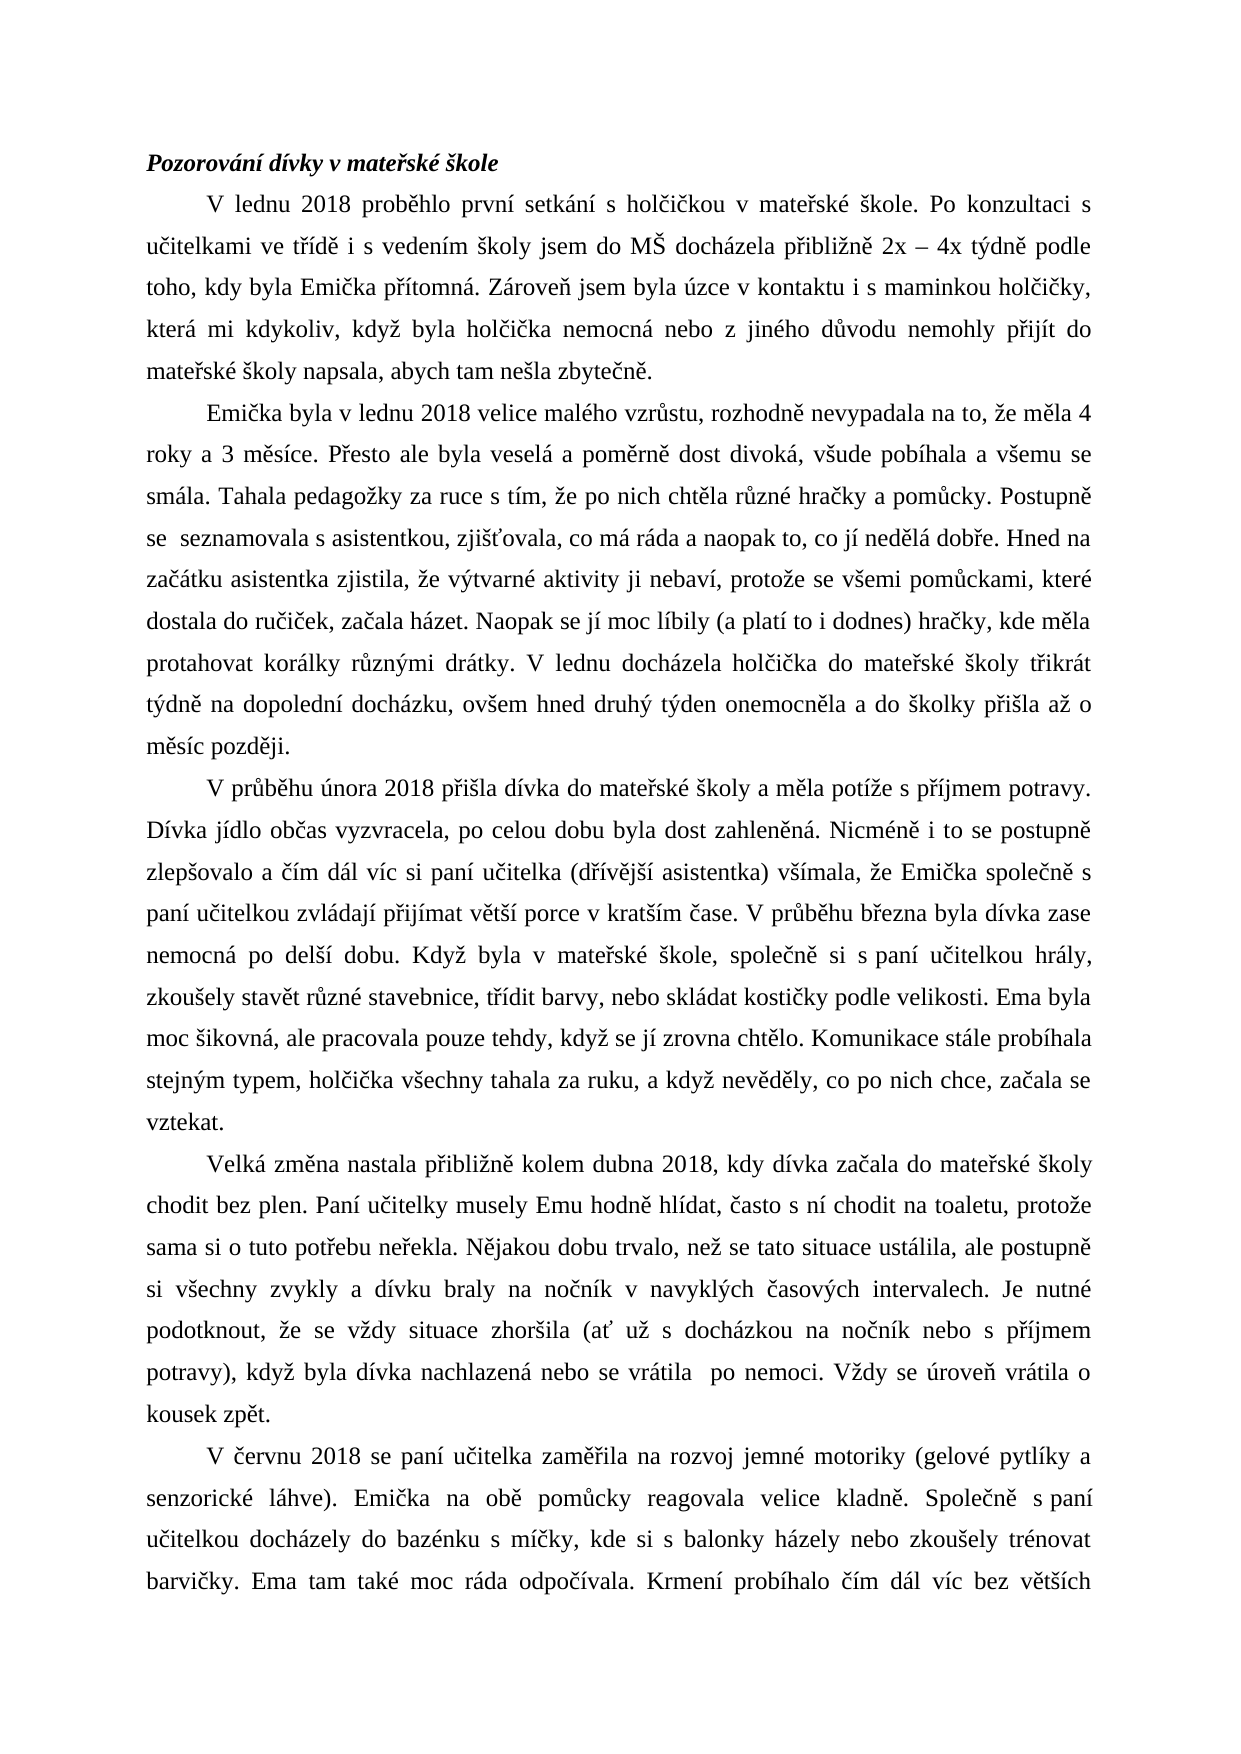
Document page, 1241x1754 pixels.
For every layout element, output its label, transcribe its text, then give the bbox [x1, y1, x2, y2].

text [146, 1441, 1093, 1595]
text V lednu 2018 proběhlo první setkání s holčičkou v mateřské škole. Po konzultaci s učitelkami ve třídě i s vedením školy jsem do MŠ docházela přibližně 2x – 4x týdně podle toho, kdy byla Emička přítomná. Zároveň jsem byla úzce v kontaktu i s maminkou holčičky, která mi kdykoliv, když byla holčička nemocná nebo z jiného důvodu nemohly přijít do mateřské školy napsala, abych tam nešla zbytečně. [146, 189, 1093, 384]
text Emička byla v lednu 2018 velice malého vzrůstu, rozhodně nevypadala na to, že měla 4 roky a 3 měsíce. Přesto ale byla veselá a poměrně dost divoká, všude pobíhala a všemu se smála. Tahala pedagožky za ruce s tím, že po nich chtěla různé hračky a pomůcky. Postupně se seznamovala s asistentkou, zjišťovala, co má ráda a naopak to, co jí nedělá dobře. Hned na začátku asistentka zjistila, že výtvarné aktivity ji nebaví, protože se všemi pomůckami, které dostala do ručiček, začala házet. Naopak se jí moc líbily (a platí to i dodnes) hračky, kde měla protahovat korálky různými drátky. V lednu docházela holčička do mateřské školy třikrát týdně na dopolední docházku, ovšem hned druhý týden onemocněla a do školky přišla až o měsíc později. [146, 398, 1093, 760]
subtitle Pozorování dívky v mateřské škole [146, 148, 1093, 176]
text V průběhu února 2018 přišla dívka do mateřské školy a měla potíže s příjmem potravy. Dívka jídlo občas vyzvracela, po celou dobu byla dost zahleněná. Nicméně i to se postupně zlepšovalo a čím dál víc si paní učitelka (dřívější asistentka) všímala, že Emička společně s paní učitelkou zvládají přijímat větší porce v kratším čase. V průběhu března byla dívka zase nemocná po delší dobu. Když byla v mateřské škole, společně si s paní učitelkou hrály, zkoušely stavět různé stavebnice, třídit barvy, nebo skládat kostičky podle velikosti. Ema byla moc šikovná, ale pracovala pouze tehdy, když se jí zrovna chtělo. Komunikace stále probíhala stejným typem, holčička všechny tahala za ruku, a když nevěděly, co po nich chce, začala se vztekat. [146, 773, 1093, 1136]
text Velká změna nastala přibližně kolem dubna 2018, kdy dívka začala do mateřské školy chodit bez plen. Paní učitelky musely Emu hodně hlídat, často s ní chodit na toaletu, protože sama si o tuto potřebu neřekla. Nějakou dobu trvalo, než se tato situace ustálila, ale postupně si všechny zvykly a dívku braly na nočník v navyklých časových intervalech. Je nutné podotknout, že se vždy situace zhoršila (ať už s docházkou na nočník nebo s příjmem potravy), když byla dívka nachlazená nebo se vrátila po nemoci. Vždy se úroveň vrátila o kousek zpět. [146, 1149, 1093, 1428]
